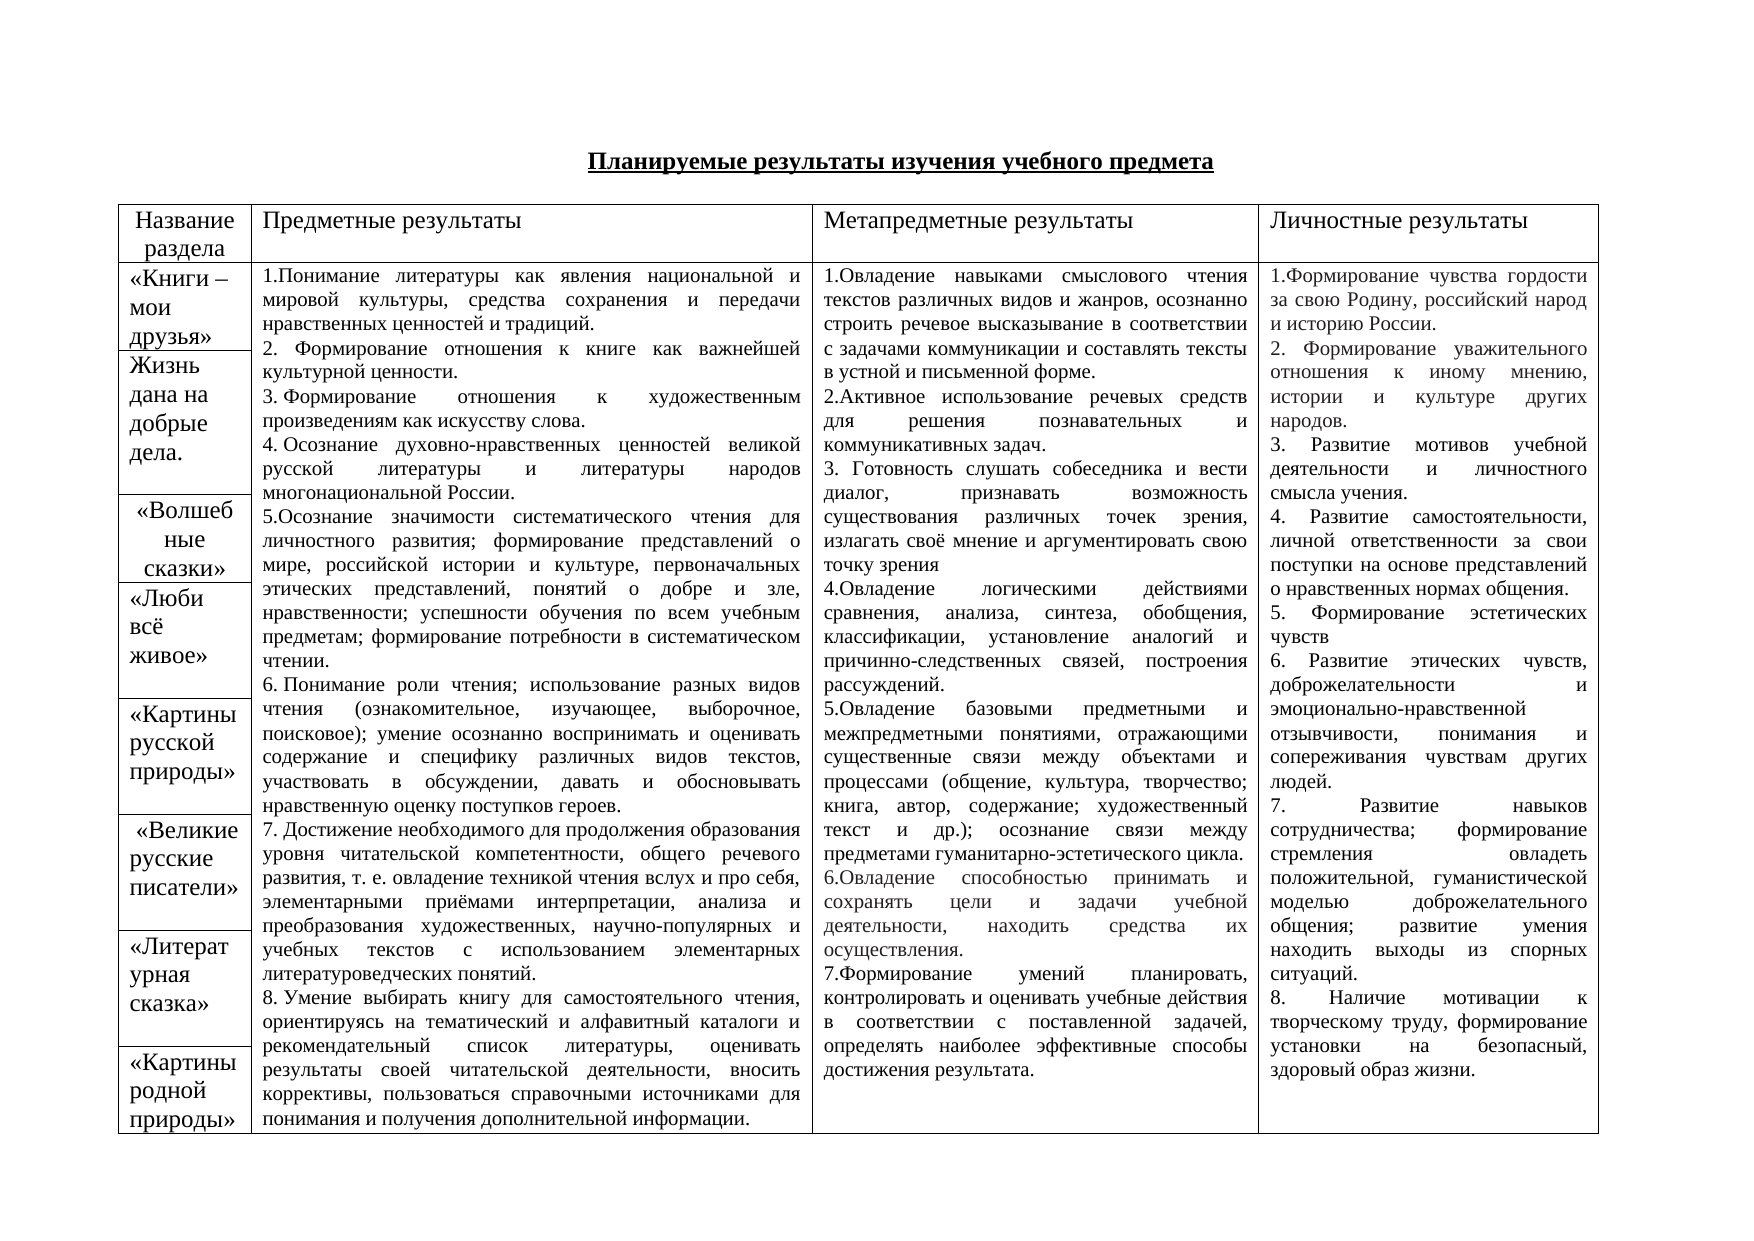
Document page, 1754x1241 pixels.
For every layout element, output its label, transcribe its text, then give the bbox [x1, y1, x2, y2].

table_cell «Великие русские писатели» [119, 815, 251, 930]
table_cell «Книги – мои друзья» [119, 263, 251, 349]
table_cell 1.Понимание литературы как явления национальной и мировой культуры, средства сохранения и передачи нравственных ценностей и традиций. 2. Формирование отношения к книге как важнейшей культурной ценности. 3. Формирование отношения к художественным произведениям как искусству слова. 4. Осознание духовно-нравственных ценностей великой русской литературы и литературы народов многонациональной России. 5.Осознание значимости систематического чтения для личностного развития; формирование представлений о мире, российской истории и культуре, первоначальных этических представлений, понятий о добре и зле, нравственности; успешности обучения по всем учебным предметам; формирование потребности в систематическом чтении. 6. Понимание роли чтения; использование разных видов чтения (ознакомительное, изучающее, выборочное, поисковое); умение осознанно воспринимать и оценивать содержание и специфику различных видов текстов, участвовать в обсуждении, давать и обосновывать нравственную оценку поступков героев. 7. Достижение необходимого для продолжения образования уровня читательской компетентности, общего речевого развития, т. е. овладение техникой чтения вслух и про себя, элементарными приёмами интерпретации, анализа и преобразования художественных, научно-популярных и учебных текстов с использованием элементарных литературоведческих понятий. 8. Умение выбирать книгу для самостоятельного чтения, ориентируясь на тематический и алфавитный каталоги и рекомендательный список литературы, оценивать результаты своей читательской деятельности, вносить коррективы, пользоваться справочными источниками для понимания и получения дополнительной информации. [252, 263, 812, 1133]
table_cell «Люби всё живое» [119, 583, 251, 698]
table_header Название раздела [119, 205, 251, 262]
table_cell Жизнь дана на добрые дела. [119, 351, 251, 494]
table_cell «Картины русской природы» [119, 699, 251, 814]
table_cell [119, 1047, 251, 1133]
table_cell 1.Овладение навыками смыслового чтения текстов различных видов и жанров, осознанно строить речевое высказывание в соответствии с задачами коммуникации и составлять тексты в устной и письменной форме. 2.Активное использование речевых средств для решения познавательных и коммуникативных задач. 3. Готовность слушать собеседника и вести диалог, признавать возможность существования различных точек зрения, излагать своё мнение и аргументировать свою точку зрения 4.Овладение логическими действиями сравнения, анализа, синтеза, обобщения, классификации, установление аналогий и причинно-следственных связей, построения рассуждений. 5.Овладение базовыми предметными и межпредметными понятиями, отражающими существенные связи между объектами и процессами (общение, культура, творчество; книга, автор, содержание; художественный текст и др.); осознание связи между предметами гуманитарно-эстетического цикла. 6.Овладение способностью принимать и сохранять цели и задачи учебной деятельности, находить средства их осуществления. 7.Формирование умений планировать, контролировать и оценивать учебные действия в соответствии с поставленной задачей, определять наиболее эффективные способы достижения результата. [813, 263, 1258, 1133]
table_cell 1.Формирование чувства гордости за свою Родину, российский народ и историю России. 2. Формирование уважительного отношения к иному мнению, истории и культуре других народов. 3. Развитие мотивов учебной деятельности и личностного смысла учения. 4. Развитие самостоятельности, личной ответственности за свои поступки на основе представлений о нравственных нормах общения. 5. Формирование эстетических чувств 6. Развитие этических чувств, доброжелательности и эмоционально-нравственной отзывчивости, понимания и сопереживания чувствам других людей. 7. Развитие навыков сотрудничества; формирование стремления овладеть положительной, гуманистической моделью доброжелательного общения; развитие умения находить выходы из спорных ситуаций. 8. Наличие мотивации к творческому труду, формирование установки на безопасный, здоровый образ жизни. [1259, 263, 1598, 1133]
text Планируемые результаты изучения учебного предмета [118, 146, 1624, 175]
table_cell «Волшебные сказки» [119, 495, 251, 582]
table_header Предметные результаты [252, 205, 812, 262]
table_header Личностные результаты [1259, 205, 1598, 262]
table_header Метапредметные результаты [813, 205, 1258, 262]
table_cell «Литературная сказка» [119, 931, 251, 1046]
